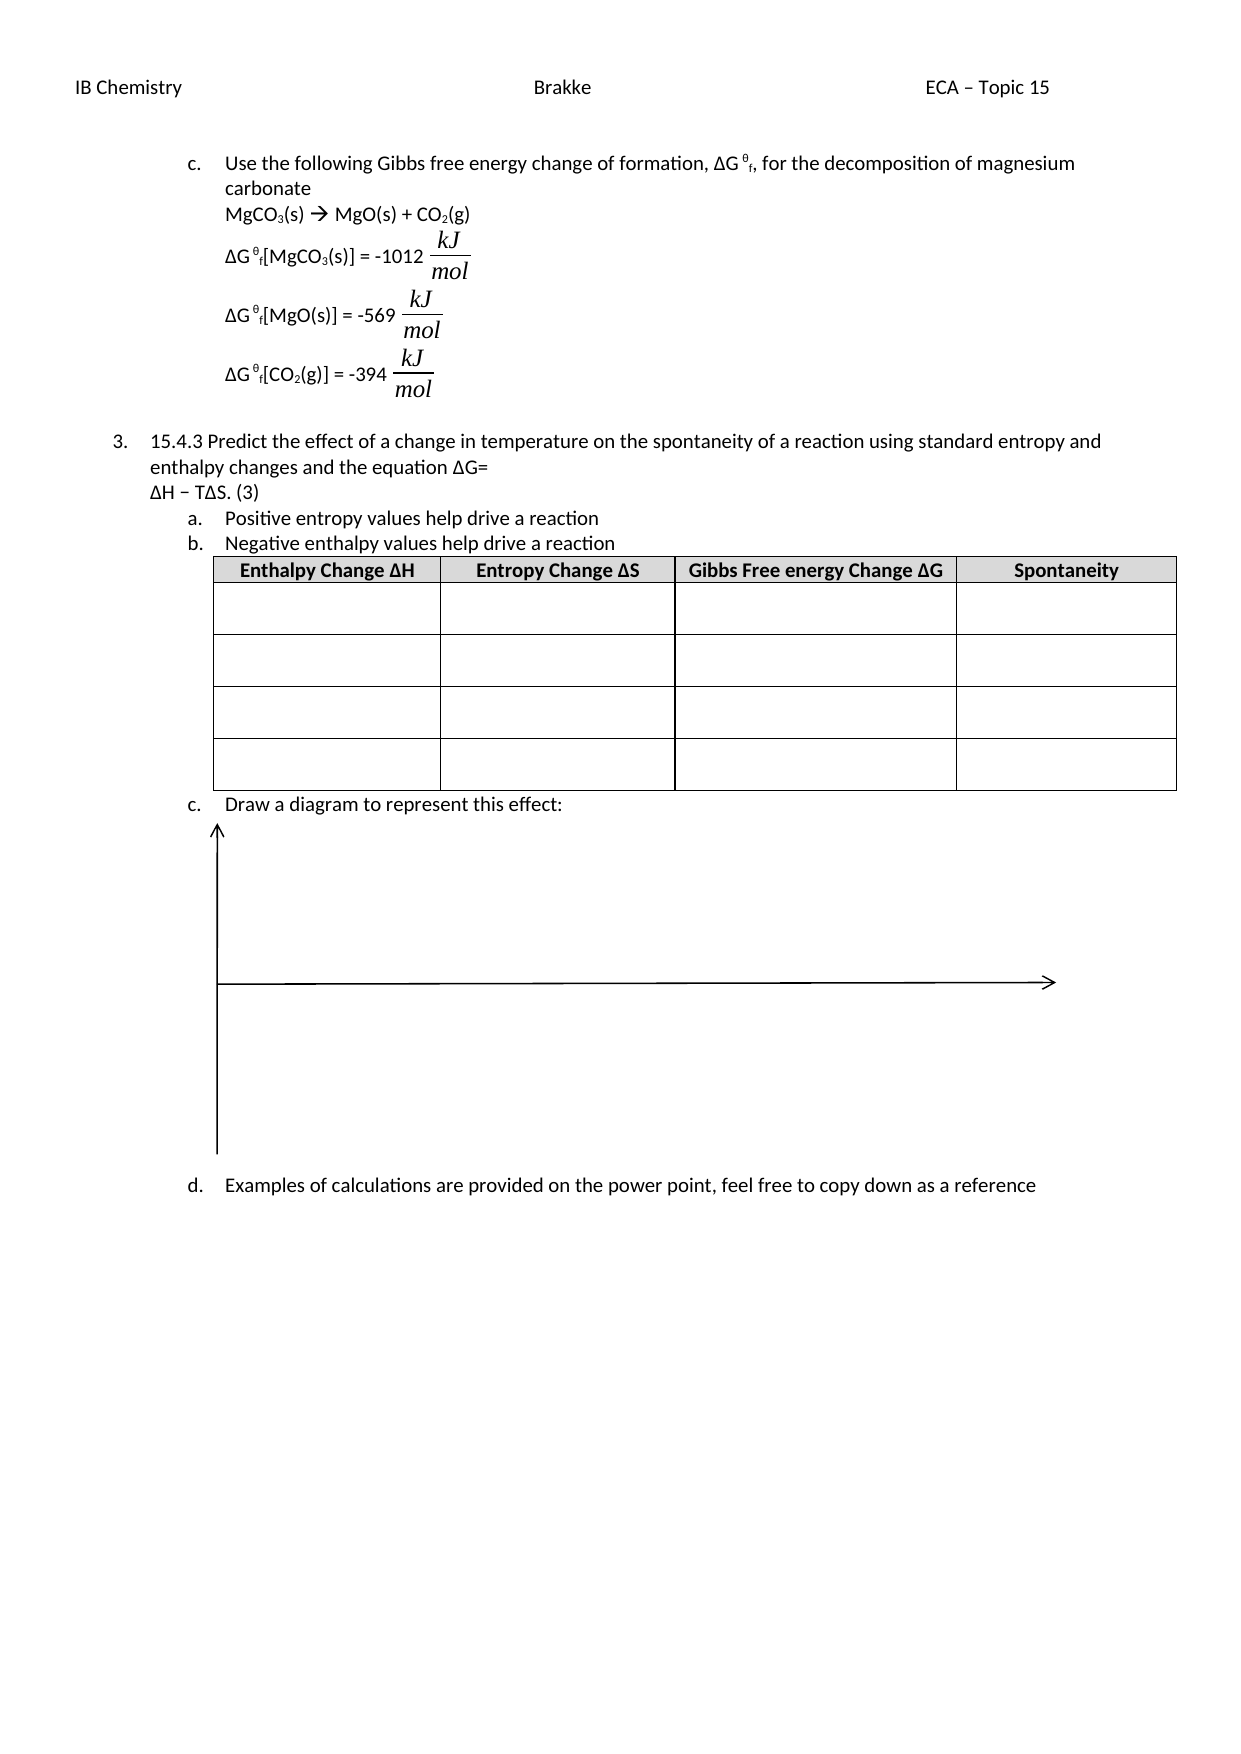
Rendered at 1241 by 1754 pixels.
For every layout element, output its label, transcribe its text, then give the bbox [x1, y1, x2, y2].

table_cell [441, 635, 674, 686]
list Examples of calculations are provided on the power point, feel free to copy down as a reference [187, 1172, 1165, 1197]
list Use the following Gibbs free energy change of formation, ΔG θf, for the decomposition of magnesium carbonate [187, 150, 1165, 201]
list 15.4.3 Predict the effect of a change in temperature on the spontaneity of a reaction using standard entropy and enthalpy changes and the equation ΔG= ΔH − TΔS. (3) [112, 429, 1165, 505]
table_header Gibbs Free energy Change ΔG [676, 557, 956, 582]
table_cell [957, 583, 1176, 634]
list ΔG θf[CO2(g)] = -394 [225, 344, 1165, 403]
table_cell [957, 687, 1176, 738]
table_cell [957, 635, 1176, 686]
table_cell [214, 739, 440, 790]
table_header Spontaneity [957, 557, 1176, 582]
list MgCO3(s) MgO(s) + CO2(g) [225, 201, 1165, 226]
list ΔG θf[MgO(s)] = -569 [225, 285, 1165, 344]
table_header Entropy Change ΔS [441, 557, 674, 582]
table_cell [957, 739, 1176, 790]
table_cell [676, 583, 956, 634]
table_cell [441, 739, 674, 790]
list Draw a diagram to represent this effect: [187, 791, 1165, 816]
table_cell [676, 687, 956, 738]
table_cell [214, 583, 440, 634]
table_cell [214, 687, 440, 738]
table_cell [441, 687, 674, 738]
table_cell [676, 739, 956, 790]
table_cell [441, 583, 674, 634]
list ΔG θf[MgCO3(s)] = -1012 [225, 226, 1165, 285]
list Positive entropy values help drive a reaction [187, 505, 1165, 530]
table_cell [214, 635, 440, 686]
table_header Enthalpy Change ΔH [214, 557, 440, 582]
table_cell [676, 635, 956, 686]
list Negative enthalpy values help drive a reaction [187, 530, 1165, 556]
